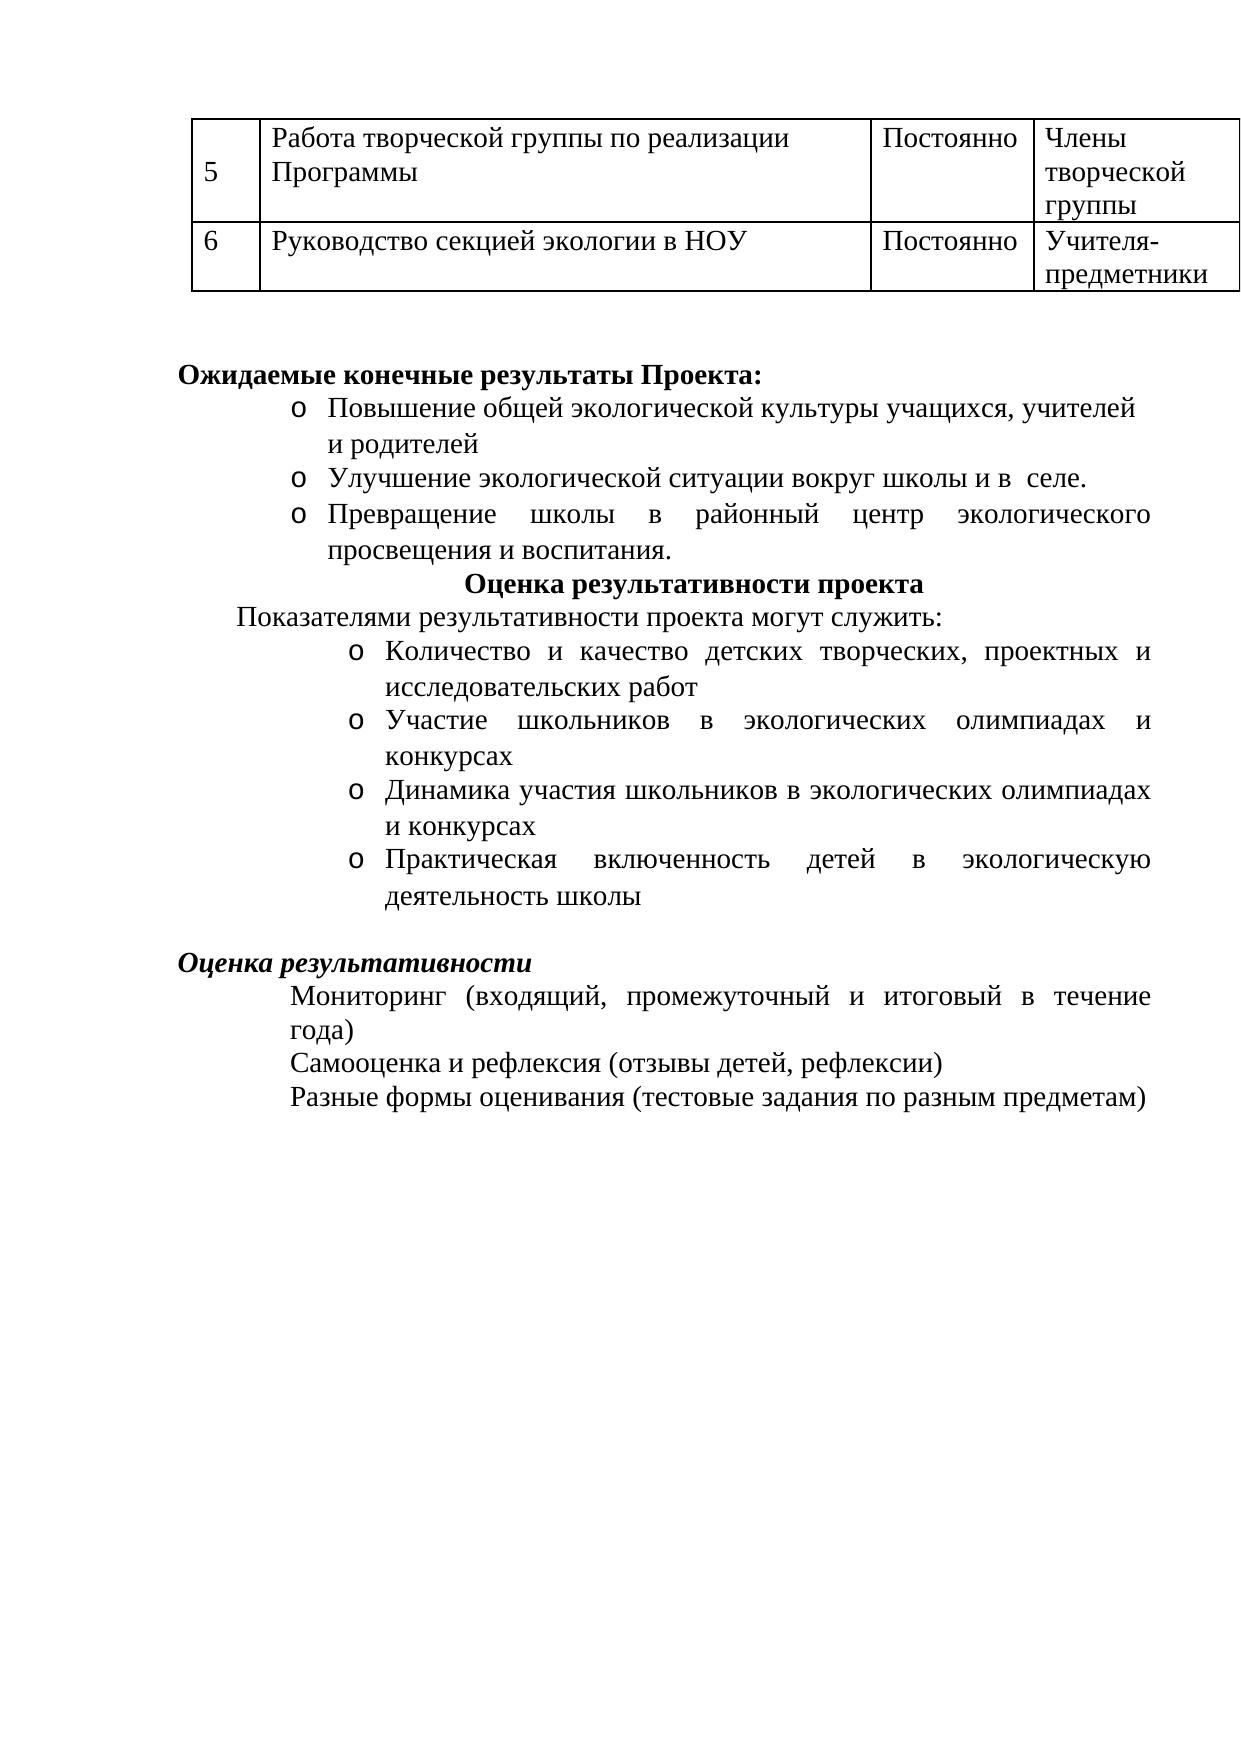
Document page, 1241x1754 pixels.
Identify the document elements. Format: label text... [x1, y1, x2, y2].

table_cell Руководство секцией экологии в НОУ [261, 223, 870, 290]
list Количество и качество детских творческих, проектных и исследовательских работ [347, 633, 1152, 702]
list Улучшение экологической ситуации вокруг школы и в селе. [290, 460, 1152, 496]
table_cell Постоянно [872, 120, 1033, 221]
text Ожидаемые конечные результаты Проекта: [177, 357, 1152, 391]
table_cell Постоянно [872, 223, 1033, 290]
table_cell 6 [193, 223, 259, 290]
table_cell Учителя-предметники [1035, 223, 1239, 290]
text Мониторинг (входящий, промежуточный и итоговый в течение года) [290, 978, 1152, 1045]
list Превращение школы в районный центр экологического просвещения и воспитания. [290, 496, 1152, 566]
table_cell 5 [193, 120, 259, 221]
list Динамика участия школьников в экологических олимпиадах и конкурсах [347, 772, 1152, 842]
text Оценка результативности [177, 945, 1152, 978]
text Оценка результативности проекта [177, 566, 1152, 599]
text Разные формы оценивания (тестовые задания по разным предметам) [290, 1079, 1152, 1112]
table_cell Работа творческой группы по реализации Программы [261, 120, 870, 221]
text Показателями результативности проекта могут служить: [177, 599, 1152, 633]
table_cell Члены творческой группы [1035, 120, 1239, 221]
list Участие школьников в экологических олимпиадах и конкурсах [347, 702, 1152, 772]
list Повышение общей экологической культуры учащихся, учителей и родителей [290, 391, 1152, 460]
list Практическая включенность детей в экологическую деятельность школы [347, 842, 1152, 911]
text Самооценка и рефлексия (отзывы детей, рефлексии) [290, 1045, 1152, 1079]
